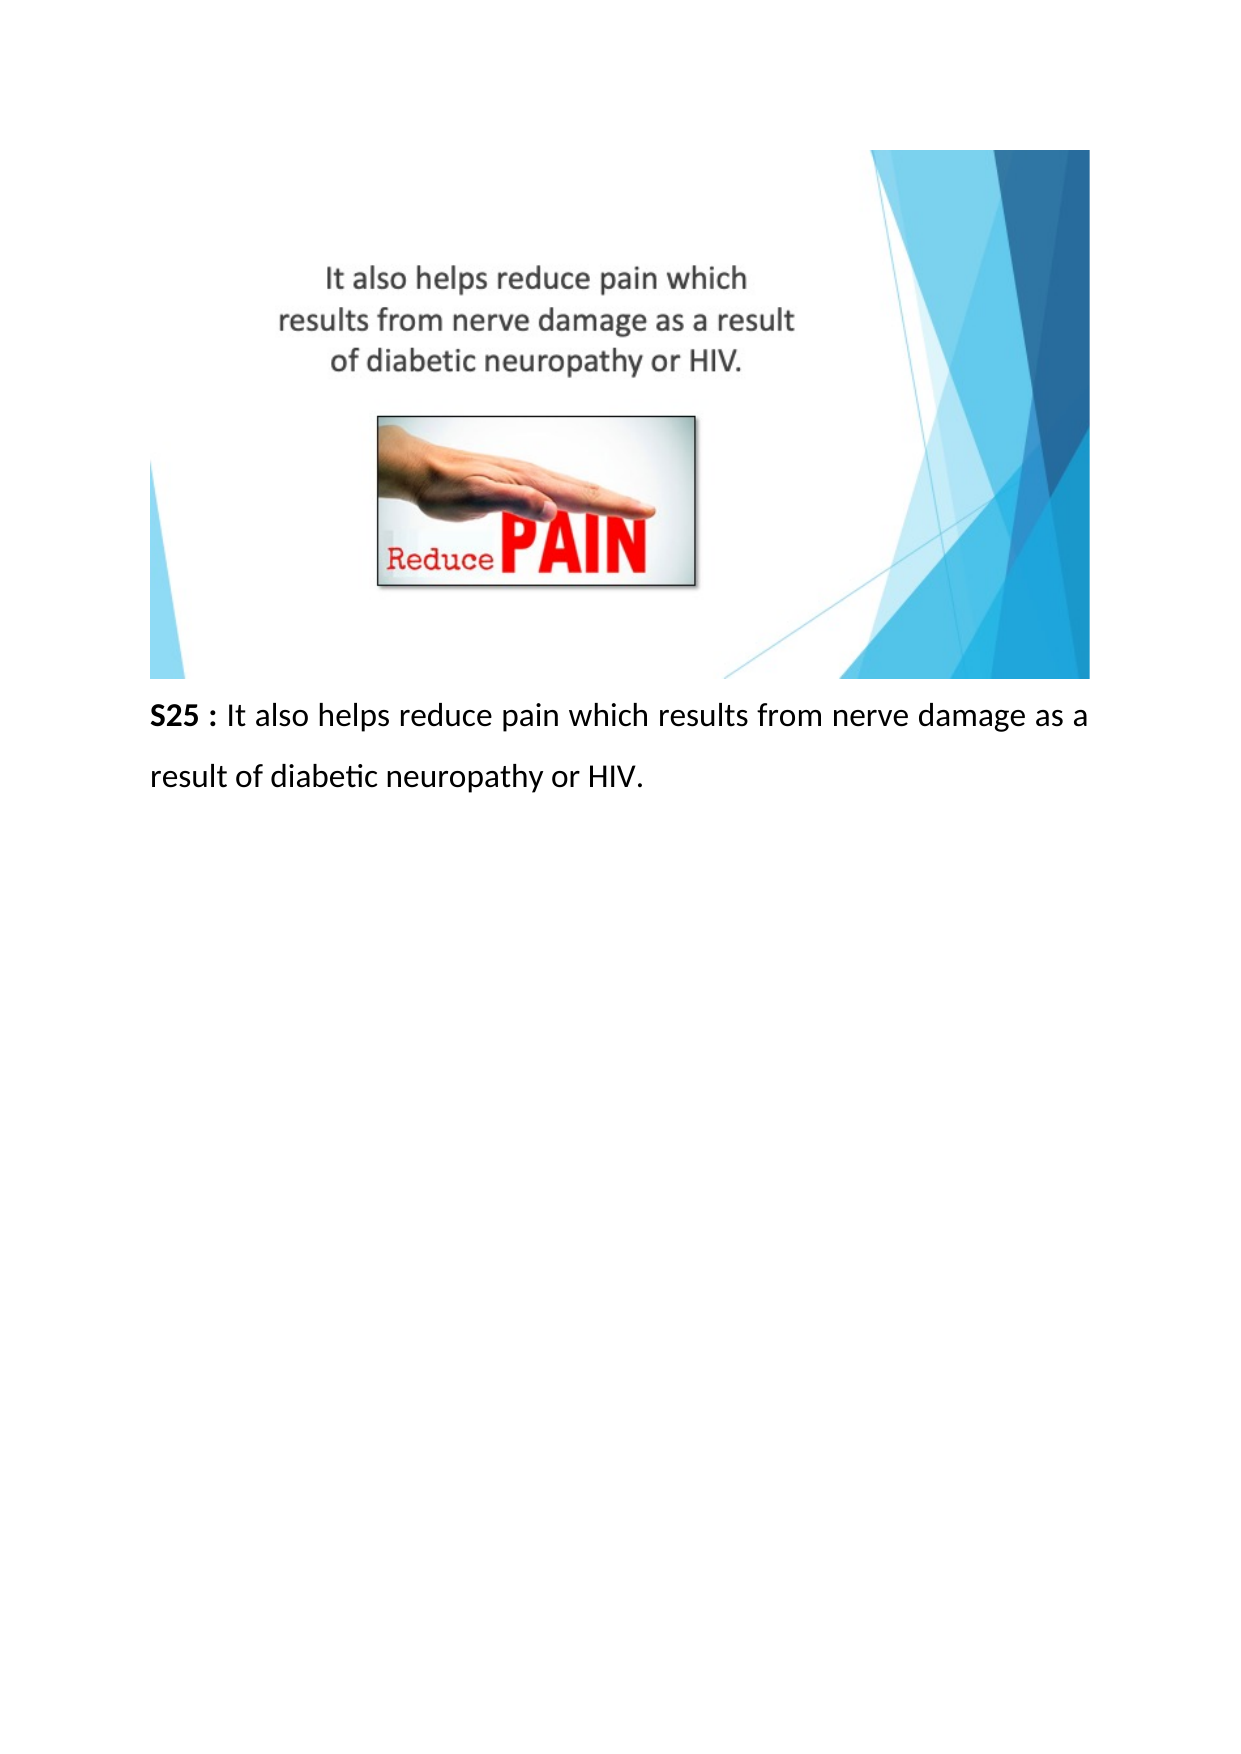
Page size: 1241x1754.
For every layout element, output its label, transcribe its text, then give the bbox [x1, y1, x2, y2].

picture [150, 150, 1090, 679]
text S25 : It also helps reduce pain which results from nerve damage as a result of diabetic neuropathy or HIV. [150, 694, 1090, 796]
